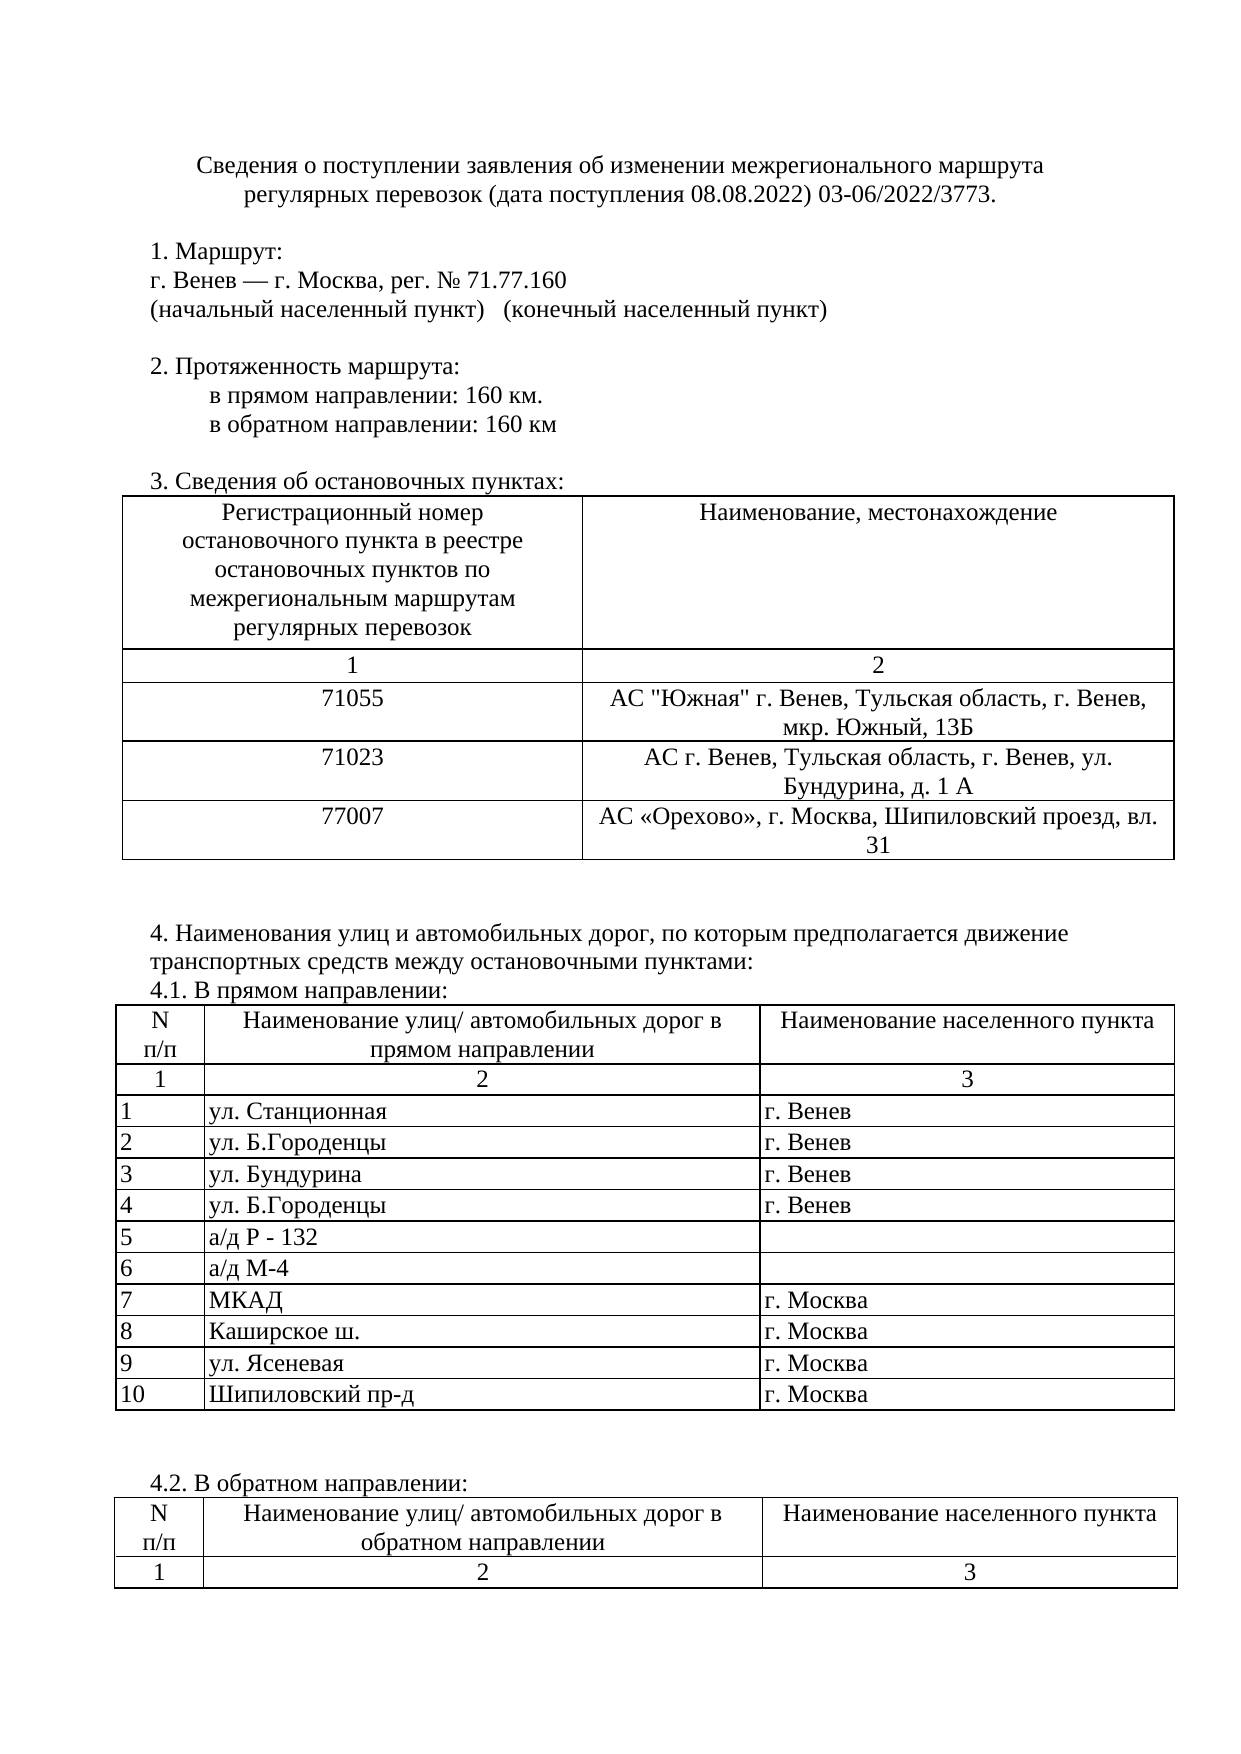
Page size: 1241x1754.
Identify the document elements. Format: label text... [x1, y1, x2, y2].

table_cell 4 [117, 1190, 204, 1220]
table_cell Каширское ш. [205, 1316, 759, 1346]
table_cell АС «Орехово», г. Москва, Шипиловский проезд, вл. 31 [583, 801, 1173, 858]
text в обратном направлении: 160 км [150, 409, 1090, 437]
table_cell 3 [763, 1556, 1177, 1587]
table_cell 1 [115, 1557, 203, 1587]
table_cell 1 [123, 650, 582, 681]
table_header Наименование улиц/ автомобильных дорог в прямом направлении [205, 1006, 759, 1063]
table_cell 10 [117, 1379, 204, 1409]
table_cell [761, 1253, 1174, 1283]
text 4. Наименования улиц и автомобильных дорог, по которым предполагается движение транспортных средств между остановочными пунктами: [150, 918, 1090, 975]
table_cell 71055 [123, 683, 582, 740]
table_cell 2 [204, 1557, 762, 1587]
table_cell 9 [117, 1348, 204, 1377]
table_cell 71023 [123, 742, 582, 799]
table_header Наименование населенного пункта [761, 1006, 1174, 1063]
text г. Венев — г. Москва, рег. № 71.77.160 [150, 265, 1090, 294]
table_cell а/д М-4 [205, 1253, 759, 1283]
table_header Регистрационный номер остановочного пункта в реестре остановочных пунктов по межрегиональным маршрутам регулярных перевозок [123, 497, 582, 648]
table_cell Шипиловский пр-д [205, 1379, 759, 1409]
table_cell 3 [761, 1065, 1174, 1094]
table_cell 8 [117, 1316, 204, 1346]
table_cell г. Москва [761, 1316, 1174, 1346]
table_cell г. Москва [761, 1379, 1174, 1409]
table_cell 1 [117, 1065, 204, 1094]
text 4.2. В обратном направлении: [150, 1468, 1090, 1497]
table_cell г. Москва [761, 1348, 1174, 1377]
table_cell г. Венев [761, 1096, 1174, 1126]
table_cell г. Москва [761, 1285, 1174, 1314]
table_cell ул. Ясеневая [205, 1348, 759, 1377]
text в прямом направлении: 160 км. [150, 380, 1090, 409]
table_cell 2 [117, 1127, 204, 1157]
table_cell ул. Б.Городенцы [205, 1127, 759, 1157]
table_cell 6 [117, 1253, 204, 1283]
table_cell 1 [117, 1096, 204, 1126]
text (начальный населенный пункт) (конечный населенный пункт) [150, 294, 1090, 322]
table_cell ул. Б.Городенцы [205, 1190, 759, 1220]
table_cell ул. Бундурина [205, 1159, 759, 1189]
table_cell 3 [117, 1159, 204, 1189]
table_header Наименование, местонахождение [583, 497, 1173, 648]
table_cell г. Венев [761, 1127, 1174, 1157]
table_cell а/д Р - 132 [205, 1222, 759, 1252]
table_cell МКАД [205, 1285, 759, 1314]
text 3. Сведения об остановочных пунктах: [150, 466, 1090, 495]
text Сведения о поступлении заявления об изменении межрегионального маршрута регулярных перевозок (дата поступления 08.08.2022) 03-06/2022/3773. [150, 150, 1090, 207]
table_header N п/п [117, 1006, 204, 1063]
table_cell 5 [117, 1222, 204, 1252]
table_header N п/п [115, 1498, 203, 1556]
table_header Наименование населенного пункта [763, 1498, 1177, 1556]
table_cell [761, 1222, 1174, 1252]
table_cell АС г. Венев, Тульская область, г. Венев, ул. Бундурина, д. 1 А [583, 742, 1173, 799]
table_cell АС "Южная" г. Венев, Тульская область, г. Венев, мкр. Южный, 13Б [583, 683, 1173, 740]
table_header Наименование улиц/ автомобильных дорог в обратном направлении [204, 1498, 762, 1556]
table_cell г. Венев [761, 1190, 1174, 1220]
table_cell 7 [117, 1285, 204, 1314]
table_cell 77007 [123, 801, 582, 858]
text 4.1. В прямом направлении: [150, 975, 1090, 1004]
table_cell 2 [583, 650, 1173, 681]
text 2. Протяженность маршрута: [150, 351, 1090, 380]
table_cell г. Венев [761, 1159, 1174, 1189]
text 1. Маршрут: [150, 236, 1090, 265]
table_cell 2 [205, 1065, 759, 1094]
table_cell ул. Станционная [205, 1096, 759, 1126]
